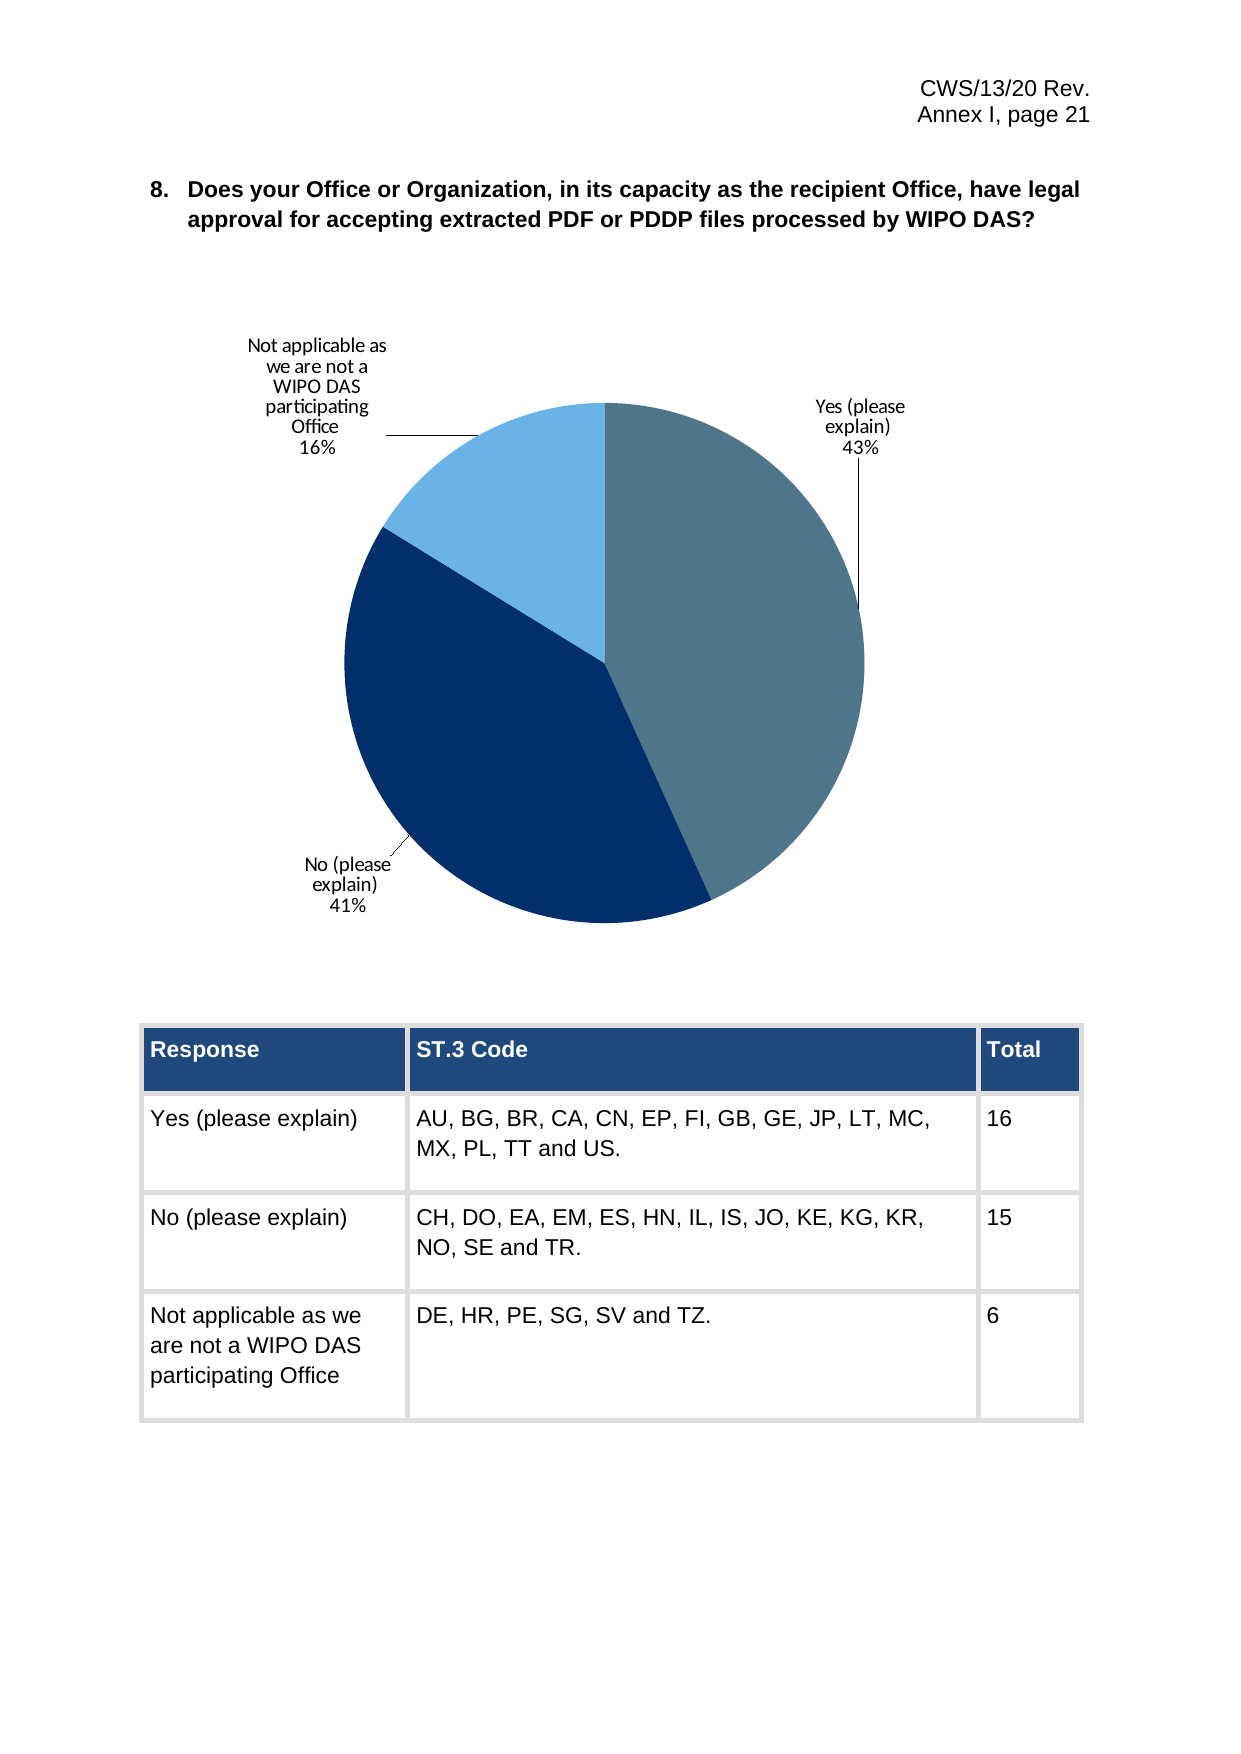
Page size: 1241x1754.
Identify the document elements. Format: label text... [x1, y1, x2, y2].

subtitle Does your Office or Organization, in its capacity as the recipient Office, have legal approval for accepting extracted PDF or PDDP files processed by WIPO DAS? [150, 176, 1090, 232]
table_cell DE, HR, PE, SG, SV and TZ. [410, 1294, 976, 1417]
table_header Response [144, 1028, 405, 1091]
table_cell CH, DO, EA, EM, ES, HN, IL, IS, JO, KE, KG, KR, NO, SE and TR. [410, 1195, 976, 1288]
table_cell Yes (please explain) [144, 1096, 405, 1190]
table_cell 16 [981, 1096, 1079, 1190]
table_header ST.3 Code [410, 1028, 976, 1091]
table_cell 15 [981, 1195, 1079, 1288]
table_header Total [981, 1028, 1079, 1091]
table_cell AU, BG, BR, CA, CN, EP, FI, GB, GE, JP, LT, MC, MX, PL, TT and US. [410, 1096, 976, 1190]
table_cell Not applicable as we are not a WIPO DAS participating Office [144, 1294, 405, 1417]
table_cell No (please explain) [144, 1195, 405, 1288]
table_cell 6 [981, 1294, 1079, 1417]
